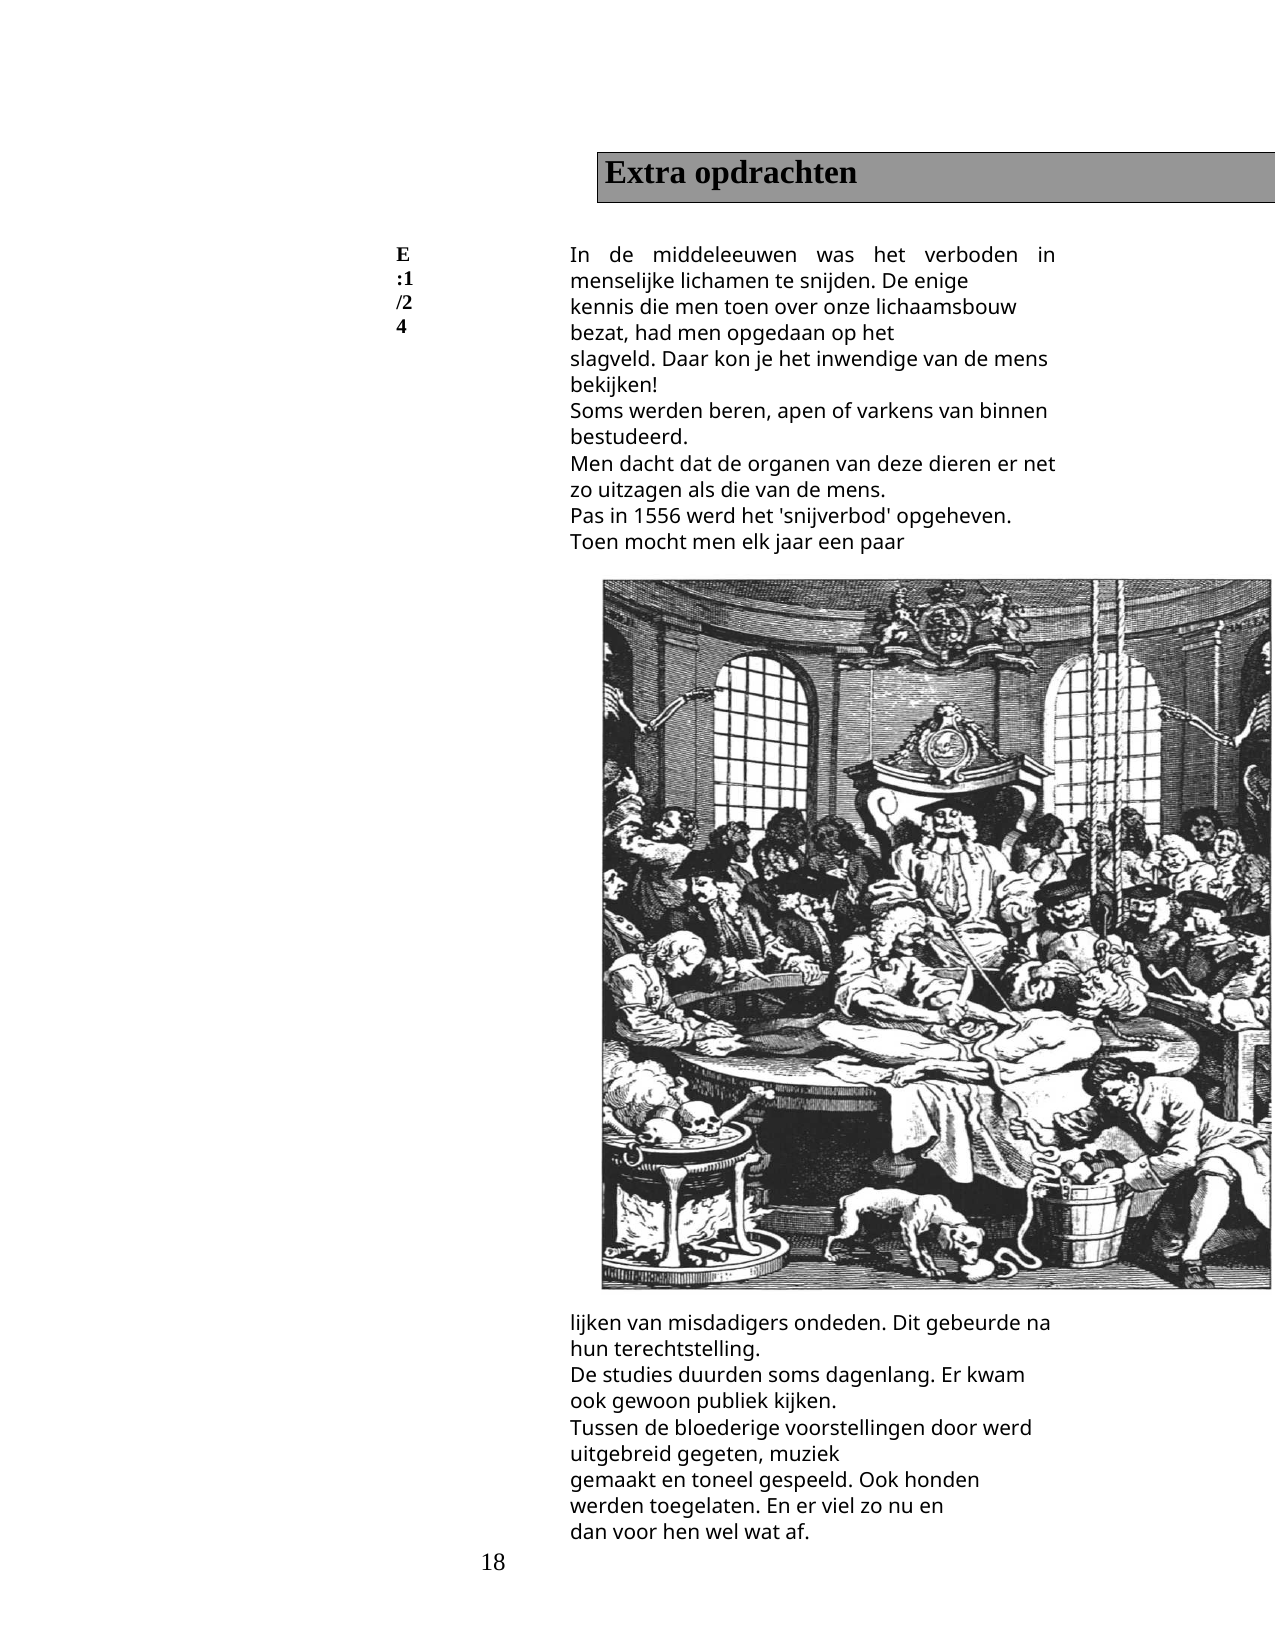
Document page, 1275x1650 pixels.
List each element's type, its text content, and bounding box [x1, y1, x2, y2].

text Tussen de bloederige voorstellingen door werd uitgebreid gegeten, muziek [570, 1414, 1057, 1466]
text Men dacht dat de organen van deze dieren er net zo uitzagen als die van de mens. [570, 451, 1057, 503]
text gemaakt en toneel gespeeld. Ook honden werden toegelaten. En er viel zo nu en [570, 1466, 1057, 1518]
text lijken van misdadigers ondeden. Dit gebeurde na hun terechtstelling. [570, 555, 1057, 1362]
text De studies duurden soms dagenlang. Er kwam ook gewoon publiek kijken. [570, 1362, 1057, 1414]
text Extra opdrachten [604, 153, 1057, 191]
text Pas in 1556 werd het 'snijverbod' opgeheven. Toen mocht men elk jaar een paar [570, 503, 1057, 555]
text E:1/24 [396, 242, 417, 338]
text dan voor hen wel wat af. [570, 1518, 1057, 1544]
text In de middeleeuwen was het verboden in menselijke lichamen te snijden. De enige [570, 242, 1057, 294]
text kennis die men toen over onze lichaamsbouw bezat, had men opgedaan op het [570, 294, 1057, 346]
text Soms werden beren, apen of varkens van binnen bestudeerd. [570, 398, 1057, 450]
text slagveld. Daar kon je het inwendige van de mens bekijken! [570, 346, 1057, 398]
